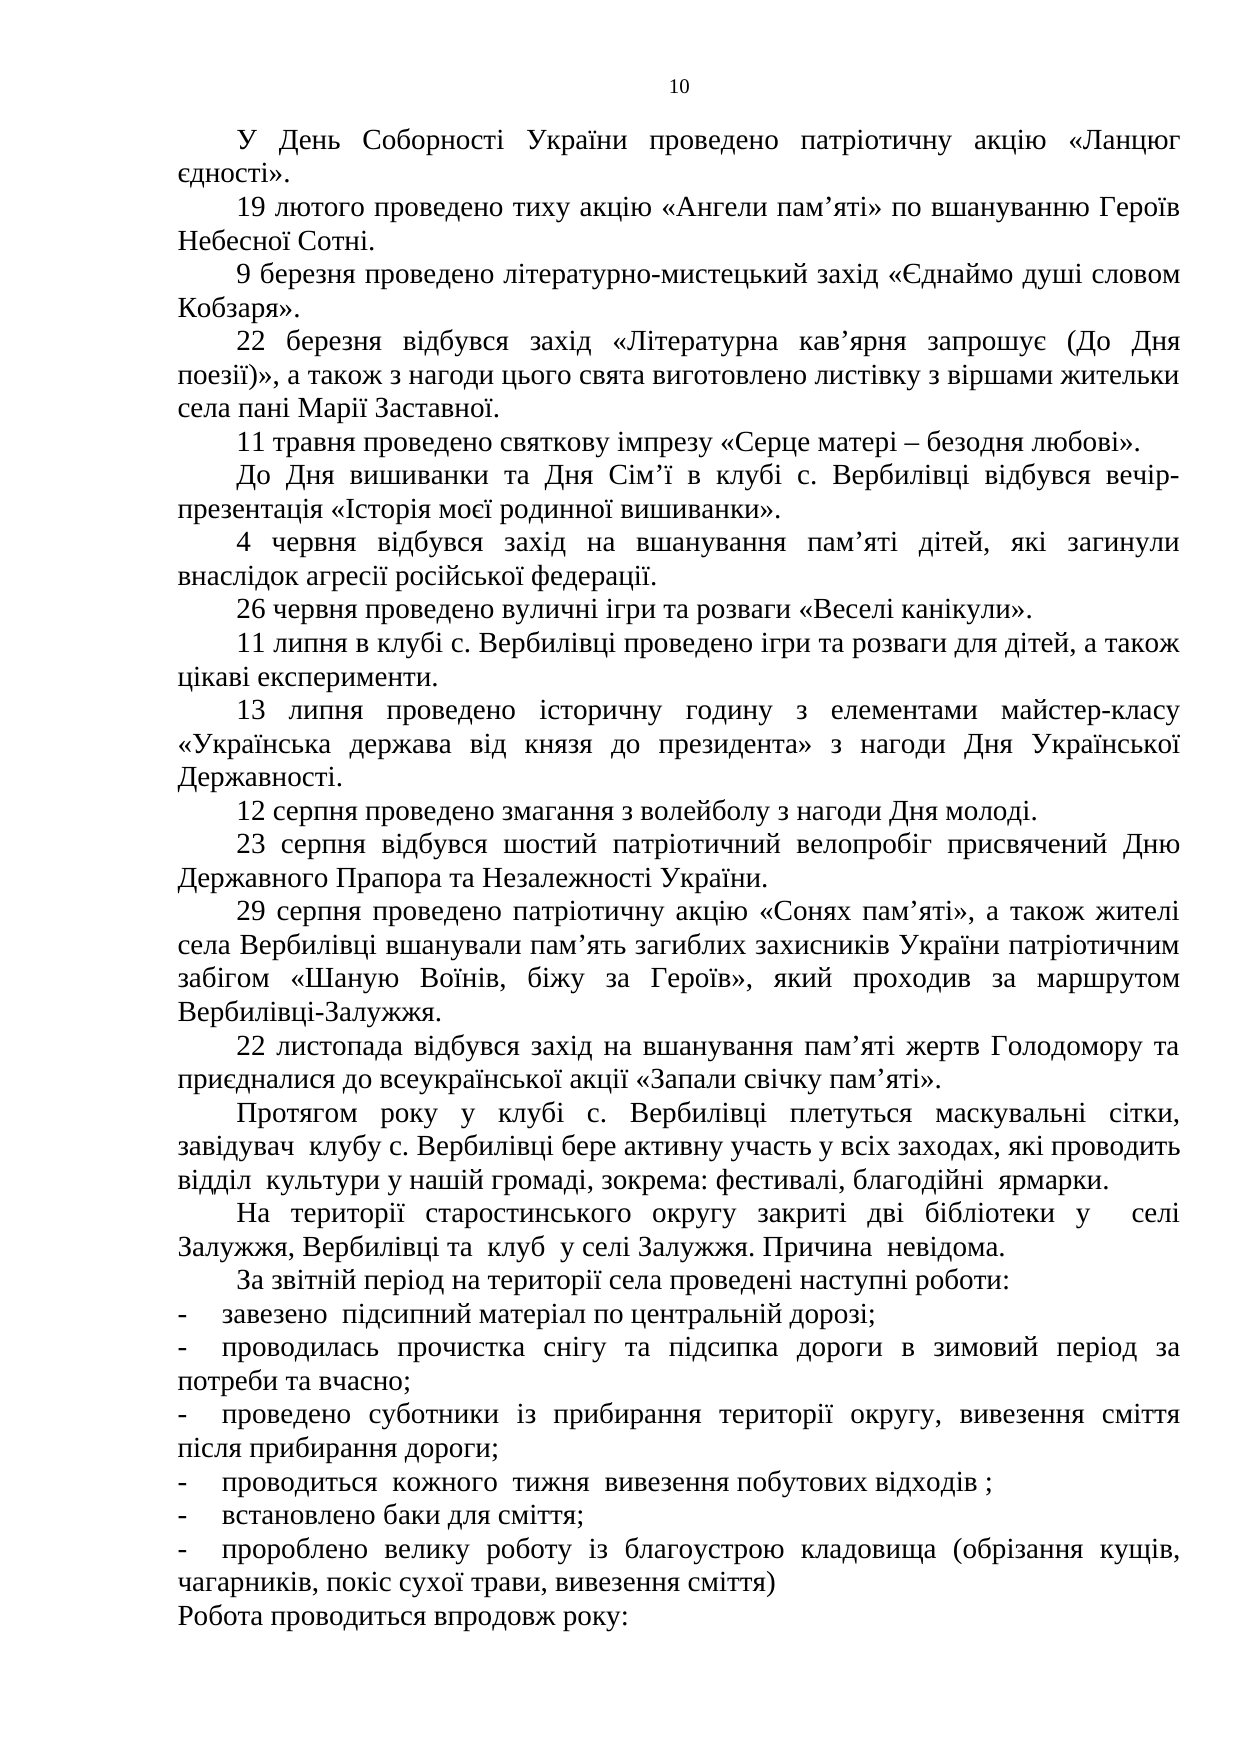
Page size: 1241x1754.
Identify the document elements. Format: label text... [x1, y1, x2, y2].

text 23 серпня відбувся шостий патріотичний велопробіг присвячений Дню Державного Прапора та Незалежності України. [177, 826, 1181, 893]
list встановлено баки для сміття; [177, 1497, 1181, 1531]
text 22 листопада відбувся захід на вшанування пам’яті жертв Голодомору та приєдналися до всеукраїнської акції «Запали свічку пам’яті». [177, 1028, 1181, 1095]
text За звітній період на території села проведені наступні роботи: [177, 1262, 1181, 1296]
list проводилась прочистка снігу та підсипка дороги в зимовий період за потреби та вчасно; [177, 1329, 1181, 1397]
text 4 червня відбувся захід на вшанування пам’яті дітей, які загинули внаслідок агресії російської федерації. [177, 524, 1181, 592]
text 22 березня відбувся захід «Літературна кав’ярня запрошує (До Дня поезії)», а також з нагоди цього свята виготовлено листівку з віршами жительки села пані Марії Заставної. [177, 323, 1181, 424]
text Протягом року у клубі с. Вербилівці плетуться маскувальні сітки, завідувач клубу с. Вербилівці бере активну участь у всіх заходах, які проводить відділ культури у нашій громаді, зокрема: фестивалі, благодійні ярмарки. [177, 1095, 1181, 1195]
list завезено підсипний матеріал по центральній дорозі; [177, 1296, 1181, 1329]
text 19 лютого проведено тиху акцію «Ангели пам’яті» по вшануванню Героїв Небесної Сотні. [177, 189, 1181, 256]
text 29 серпня проведено патріотичну акцію «Сонях пам’яті», а також жителі села Вербилівці вшанували пам’ять загиблих захисників України патріотичним забігом «Шаную Воїнів, біжу за Героїв», який проходив за маршрутом Вербилівці-Залужжя. [177, 893, 1181, 1028]
list пророблено велику роботу із благоустрою кладовища (обрізання кущів, чагарників, покіс сухої трави, вивезення сміття) [177, 1531, 1181, 1598]
text 11 травня проведено святкову імпрезу «Серце матері – безодня любові». [177, 424, 1181, 457]
text Робота проводиться впродовж року: [177, 1598, 1181, 1631]
text 11 липня в клубі с. Вербилівці проведено ігри та розваги для дітей, а також цікаві експерименти. [177, 625, 1181, 692]
text 12 серпня проведено змагання з волейболу з нагоди Дня молоді. [177, 793, 1181, 826]
list проведено суботники із прибирання території округу, вивезення сміття після прибирання дороги; [177, 1397, 1181, 1464]
list проводиться кожного тижня вивезення побутових відходів ; [177, 1464, 1181, 1497]
text До Дня вишиванки та Дня Сім’ї в клубі с. Вербилівці відбувся вечір-презентація «Історія моєї родинної вишиванки». [177, 457, 1181, 524]
text 9 березня проведено літературно-мистецький захід «Єднаймо душі словом Кобзаря». [177, 256, 1181, 323]
text На території старостинського округу закриті дві бібліотеки у селі Залужжя, Вербилівці та клуб у селі Залужжя. Причина невідома. [177, 1195, 1181, 1262]
text 26 червня проведено вуличні ігри та розваги «Веселі канікули». [177, 592, 1181, 625]
text У День Соборності України проведено патріотичну акцію «Ланцюг єдності». [177, 122, 1181, 189]
text 13 липня проведено історичну годину з елементами майстер-класу «Українська держава від князя до президента» з нагоди Дня Української Державності. [177, 692, 1181, 793]
